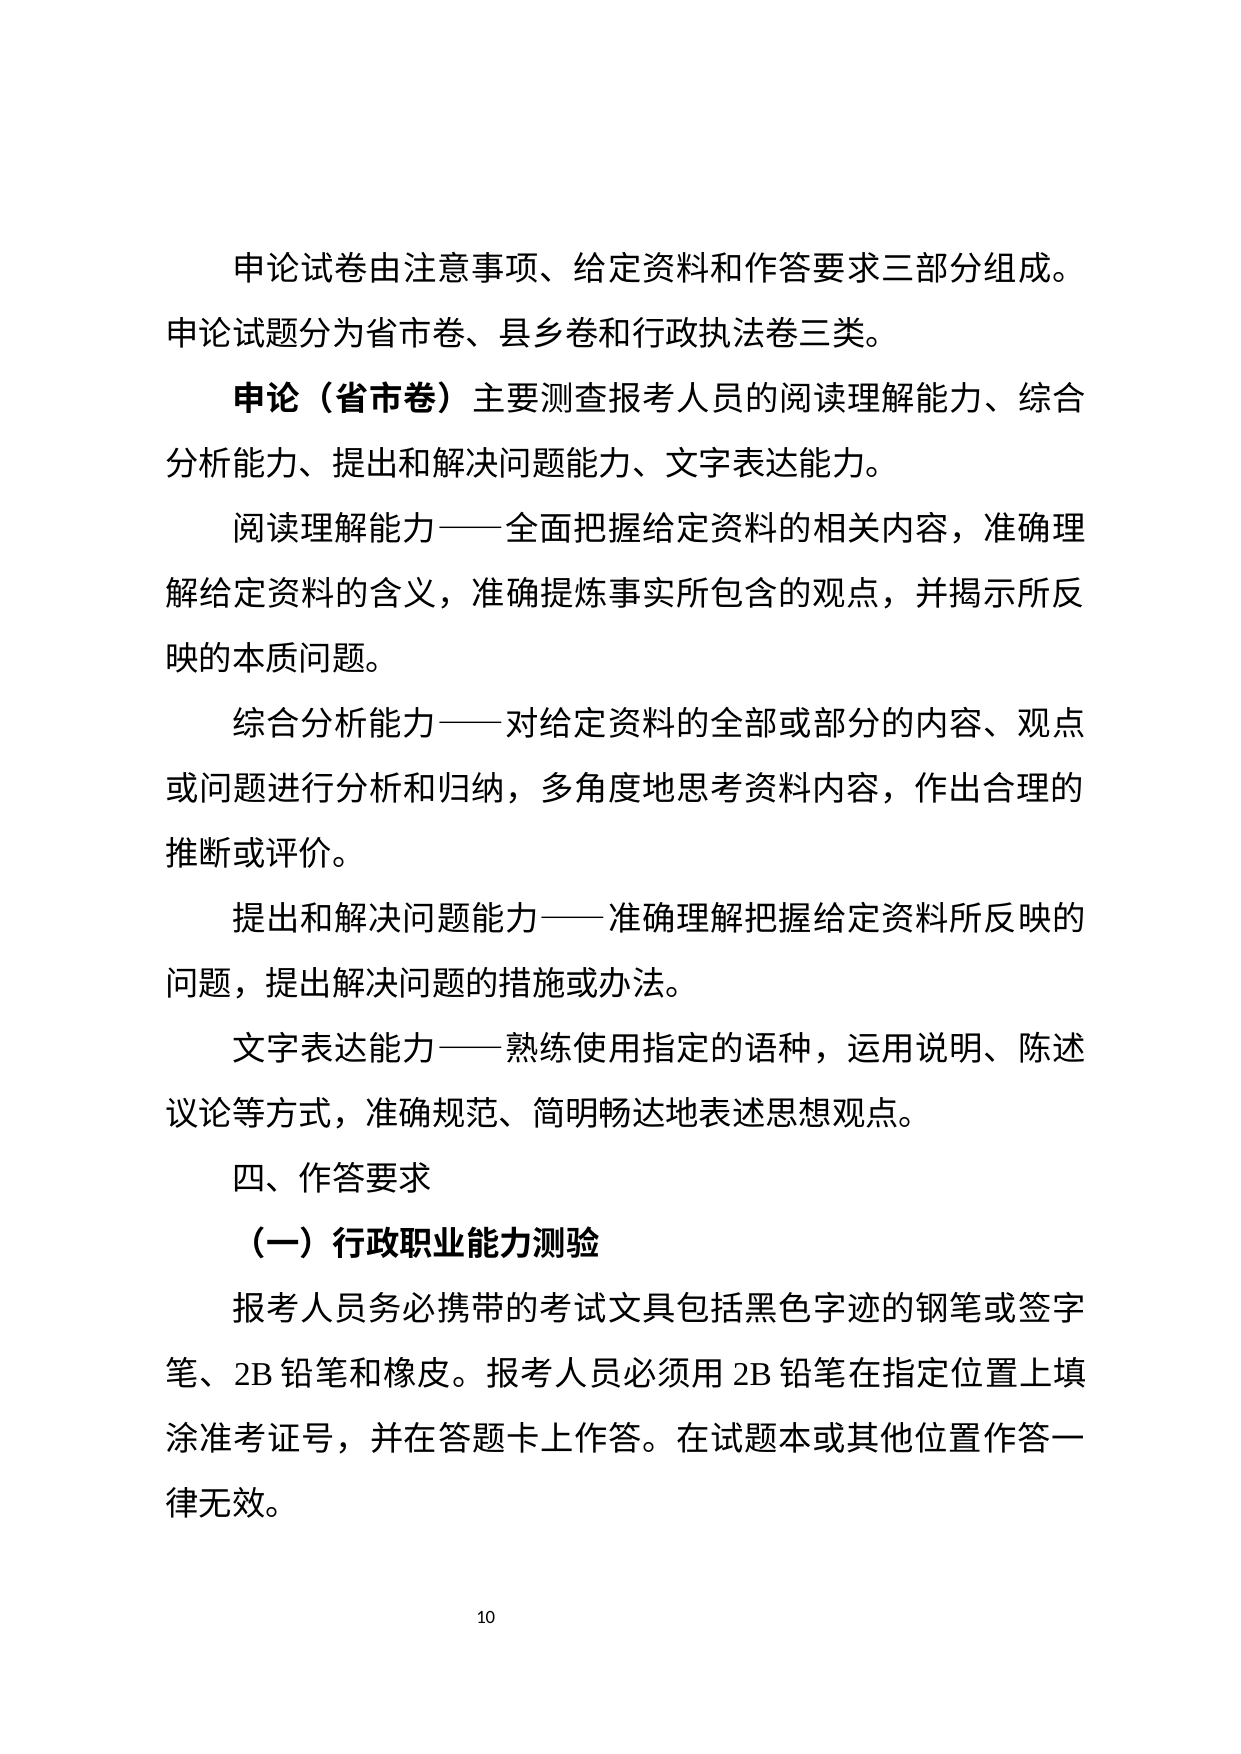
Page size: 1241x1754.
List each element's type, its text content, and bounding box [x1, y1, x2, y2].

text （一）行政职业能力测验 [165, 1208, 1087, 1273]
text 四、作答要求 [165, 1143, 1087, 1208]
text 申论试卷由注意事项、给定资料和作答要求三部分组成。申论试题分为省市卷、县乡卷和行政执法卷三类。 [165, 233, 1087, 363]
text 综合分析能力——对给定资料的全部或部分的内容、观点或问题进行分析和归纳，多角度地思考资料内容，作出合理的推断或评价。 [165, 688, 1087, 883]
text 阅读理解能力——全面把握给定资料的相关内容，准确理解给定资料的含义，准确提炼事实所包含的观点，并揭示所反映的本质问题。 [165, 493, 1087, 688]
text 报考人员务必携带的考试文具包括黑色字迹的钢笔或签字笔、2B铅笔和橡皮。报考人员必须用2B铅笔在指定位置上填涂准考证号，并在答题卡上作答。在试题本或其他位置作答一律无效。 [165, 1273, 1087, 1533]
text 申论（省市卷）主要测查报考人员的阅读理解能力、综合分析能力、提出和解决问题能力、文字表达能力。 [165, 363, 1087, 493]
text 文字表达能力——熟练使用指定的语种，运用说明、陈述、议论等方式，准确规范、简明畅达地表述思想观点。 [165, 1013, 1087, 1143]
text 提出和解决问题能力——准确理解把握给定资料所反映的问题，提出解决问题的措施或办法。 [165, 883, 1087, 1013]
